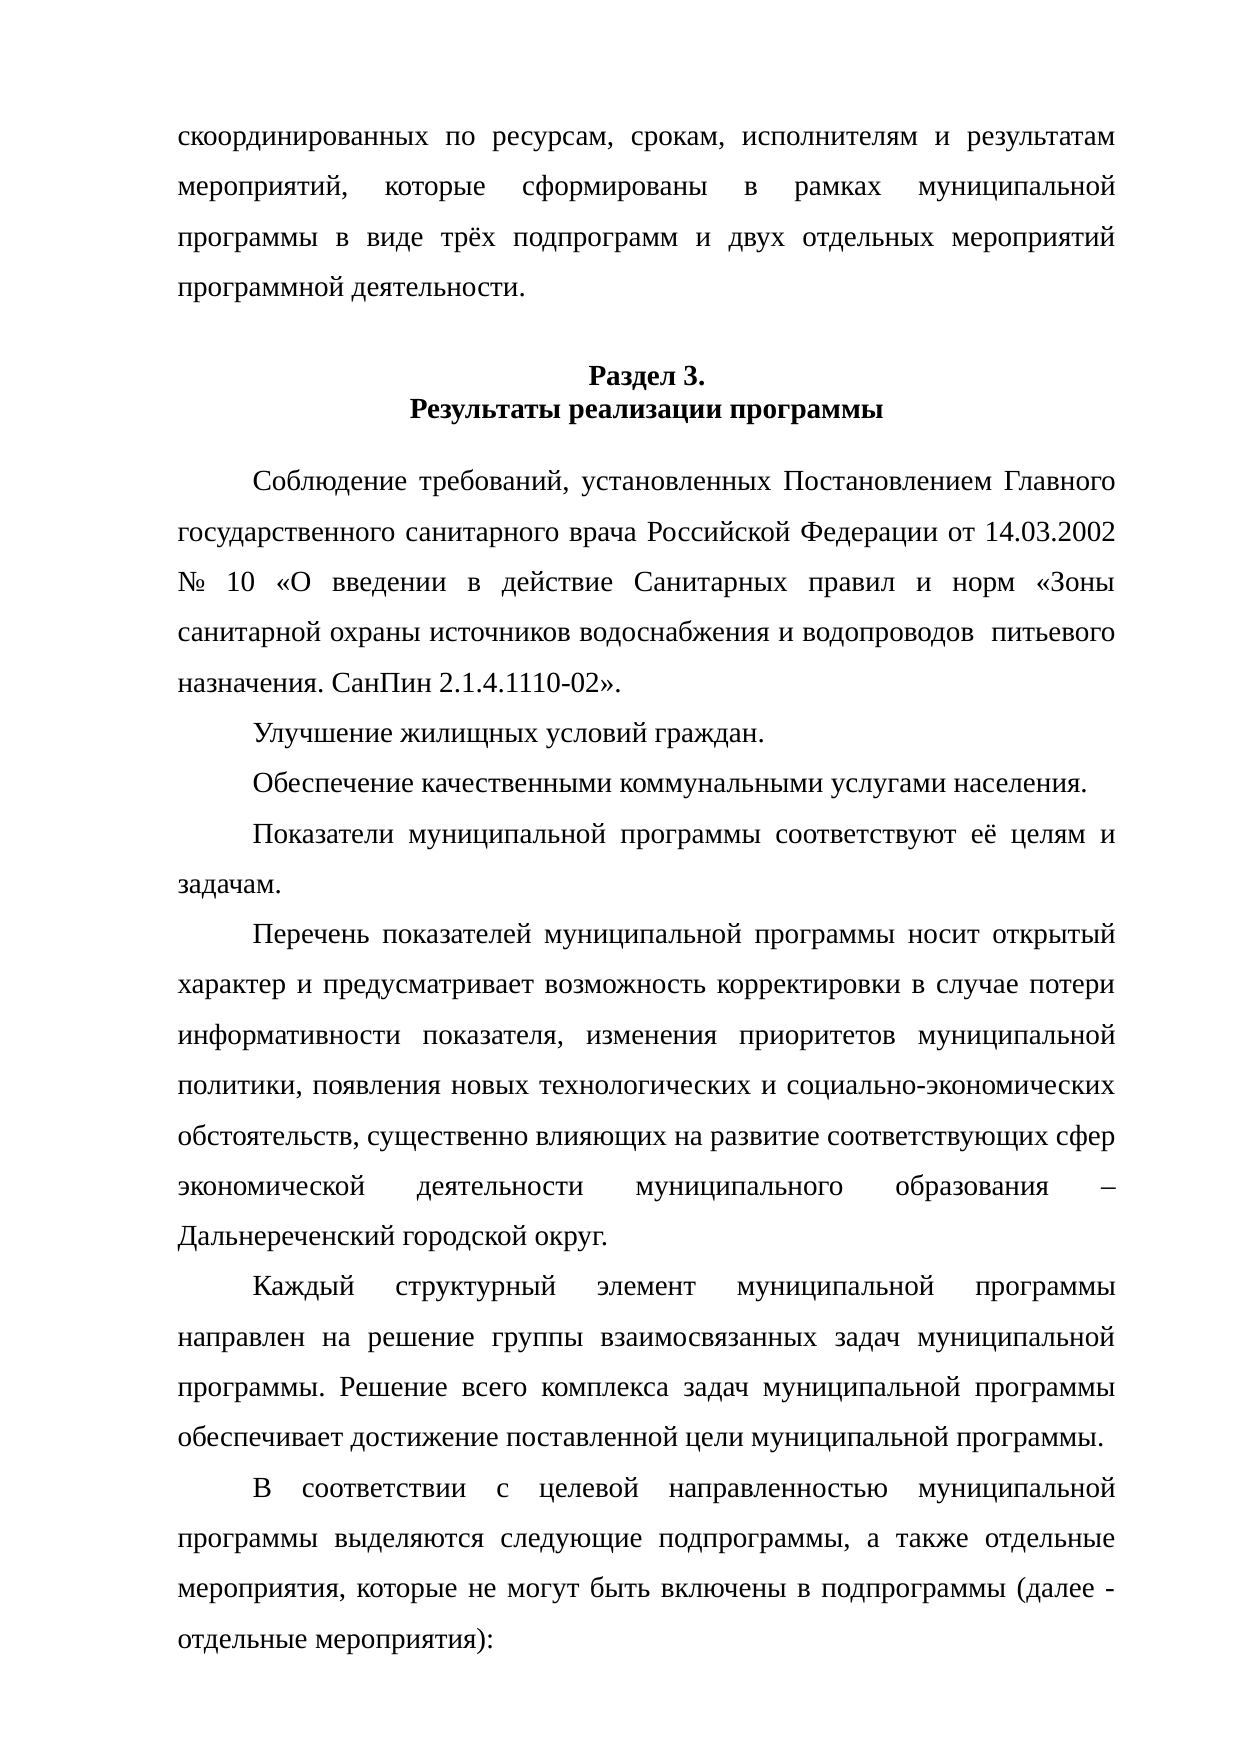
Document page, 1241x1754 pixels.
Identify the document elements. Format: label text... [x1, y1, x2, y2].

text Обеспечение качественными коммунальными услугами населения. [177, 765, 1116, 799]
text Перечень показателей муниципальной программы носит открытый характер и предусматривает возможность корректировки в случае потери информативности показателя, изменения приоритетов муниципальной политики, появления новых технологических и социально-экономических обстоятельств, существенно влияющих на развитие соответствующих сфер экономической деятельности муниципального образования – Дальнереченский городской округ. [177, 916, 1116, 1252]
text Результаты реализации программы [177, 391, 1116, 425]
text В соответствии с целевой направленностью муниципальной программы выделяются следующие подпрограммы, а также отдельные мероприятия, которые не могут быть включены в подпрограммы (далее - отдельные мероприятия): [177, 1470, 1116, 1654]
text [177, 118, 1116, 303]
text Улучшение жилищных условий граждан. [177, 715, 1116, 749]
text Раздел 3. [177, 358, 1116, 391]
text Каждый структурный элемент муниципальной программы направлен на решение группы взаимосвязанных задач муниципальной программы. Решение всего комплекса задач муниципальной программы обеспечивает достижение поставленной цели муниципальной программы. [177, 1268, 1116, 1453]
text Соблюдение требований, установленных Постановлением Главного государственного санитарного врача Российской Федерации от 14.03.2002 № 10 «О введении в действие Санитарных правил и норм «Зоны санитарной охраны источников водоснабжения и водопроводов питьевого назначения. СанПин 2.1.4.1110-02». [177, 463, 1116, 698]
text Показатели муниципальной программы соответствуют её целям и задачам. [177, 816, 1116, 899]
